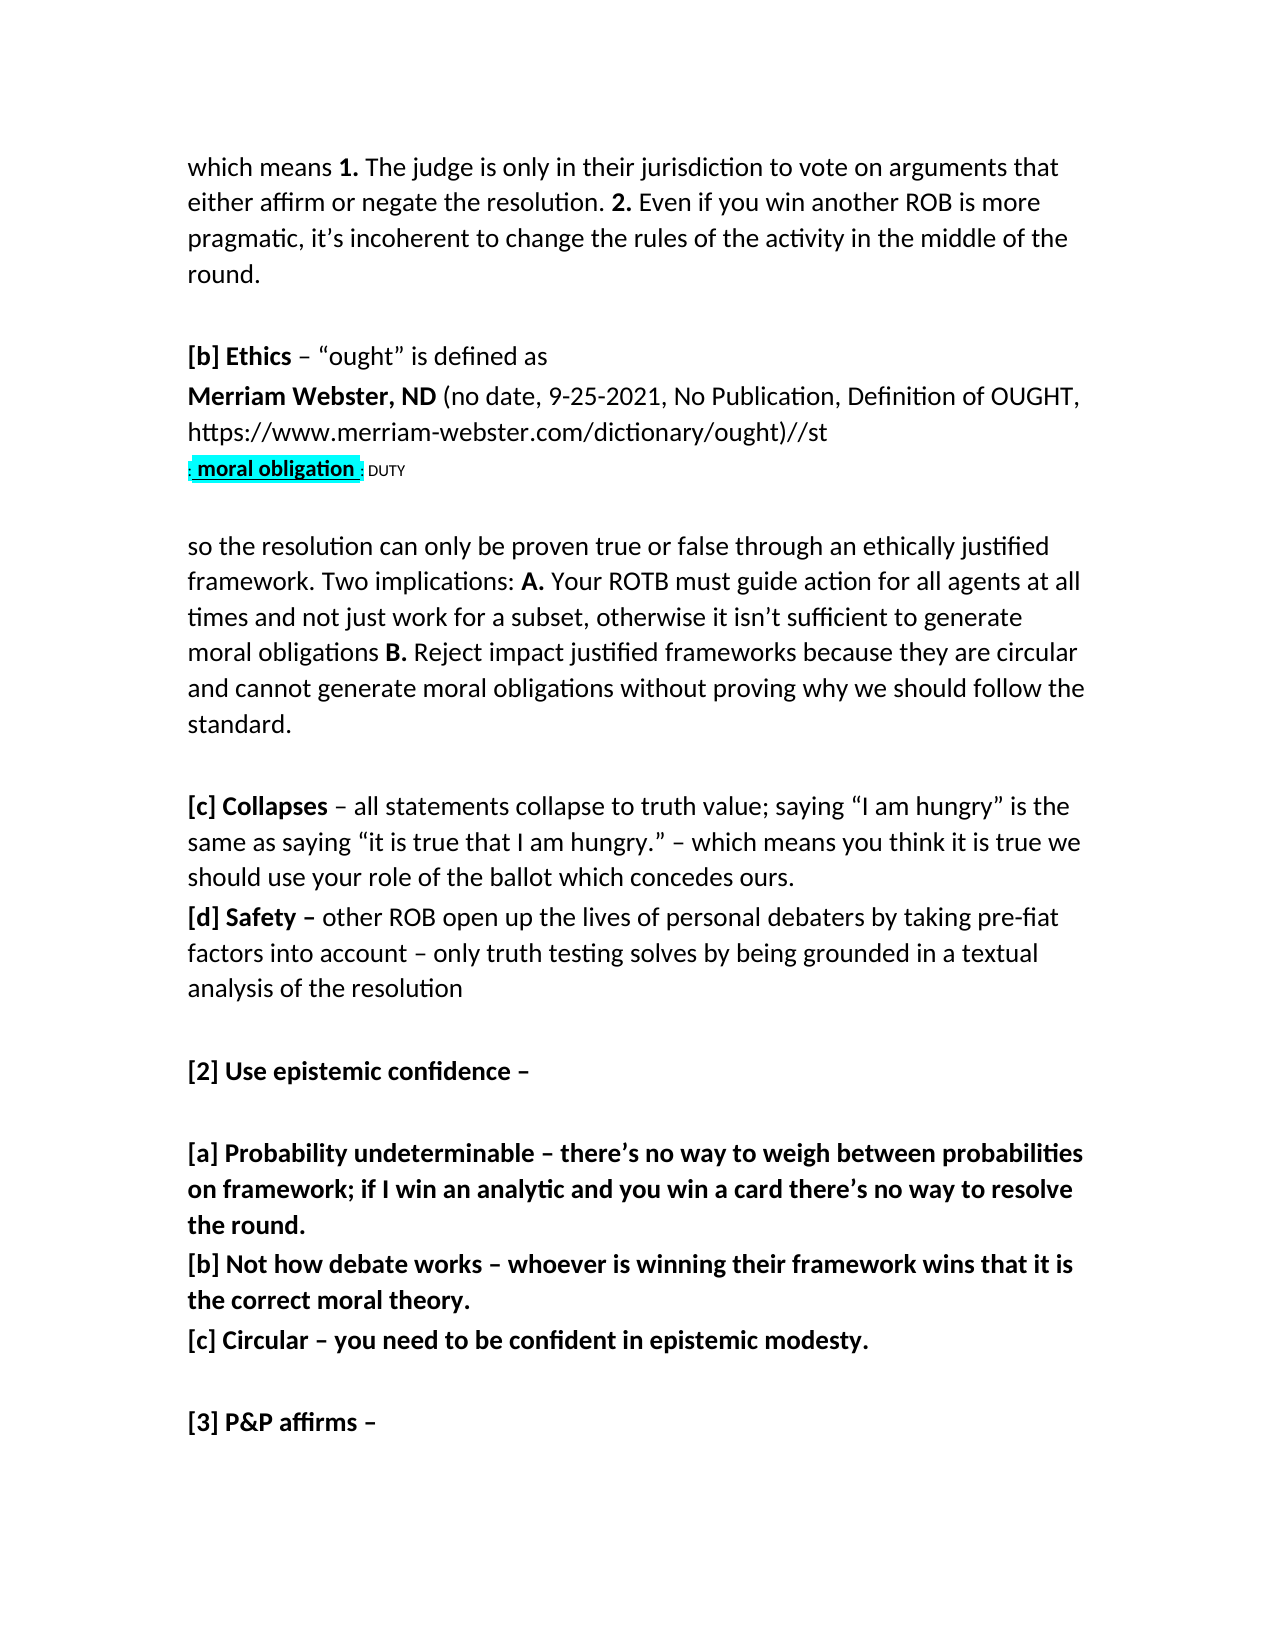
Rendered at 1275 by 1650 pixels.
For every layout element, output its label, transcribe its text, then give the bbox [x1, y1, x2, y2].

subtitle [b] Not how debate works – whoever is winning their framework wins that it is the correct moral theory. [187, 1248, 1087, 1316]
subtitle [2] Use epistemic confidence – [187, 1054, 1087, 1087]
subtitle Merriam Webster, ND (no date, 9-25-2021, No Publication, Definition of OUGHT, https://www.merriam-webster.com/dictionary/ought)//st [187, 379, 1087, 448]
subtitle which means 1. The judge is only in their jurisdiction to vote on arguments that either affirm or negate the resolution. 2. Even if you win another ROB is more pragmatic, it’s incoherent to change the rules of the activity in the middle of the round. [187, 150, 1087, 290]
subtitle [b] Ethics – “ought” is defined as [187, 339, 1087, 372]
subtitle [c] Circular – you need to be confident in epistemic modesty. [187, 1323, 1087, 1356]
subtitle [a] Probability undeterminable – there’s no way to weigh between probabilities on framework; if I win an analytic and you win a card there’s no way to resolve the round. [187, 1137, 1087, 1241]
subtitle [c] Collapses – all statements collapse to truth value; saying “I am hungry” is the same as saying “it is true that I am hungry.” – which means you think it is true we should use your role of the ballot which concedes ours. [187, 789, 1087, 894]
subtitle : moral obligation : DUTY [187, 454, 1087, 483]
subtitle [3] P&P affirms – [187, 1406, 1087, 1439]
subtitle [d] Safety – other ROB open up the lives of personal debaters by taking pre-fiat factors into account – only truth testing solves by being grounded in a textual analysis of the resolution [187, 900, 1087, 1005]
subtitle so the resolution can only be proven true or false through an ethically justified framework. Two implications: A. Your ROTB must guide action for all agents at all times and not just work for a subset, otherwise it isn’t sufficient to generate moral obligations B. Reject impact justified frameworks because they are circular and cannot generate moral obligations without proving why we should follow the standard. [187, 529, 1087, 740]
